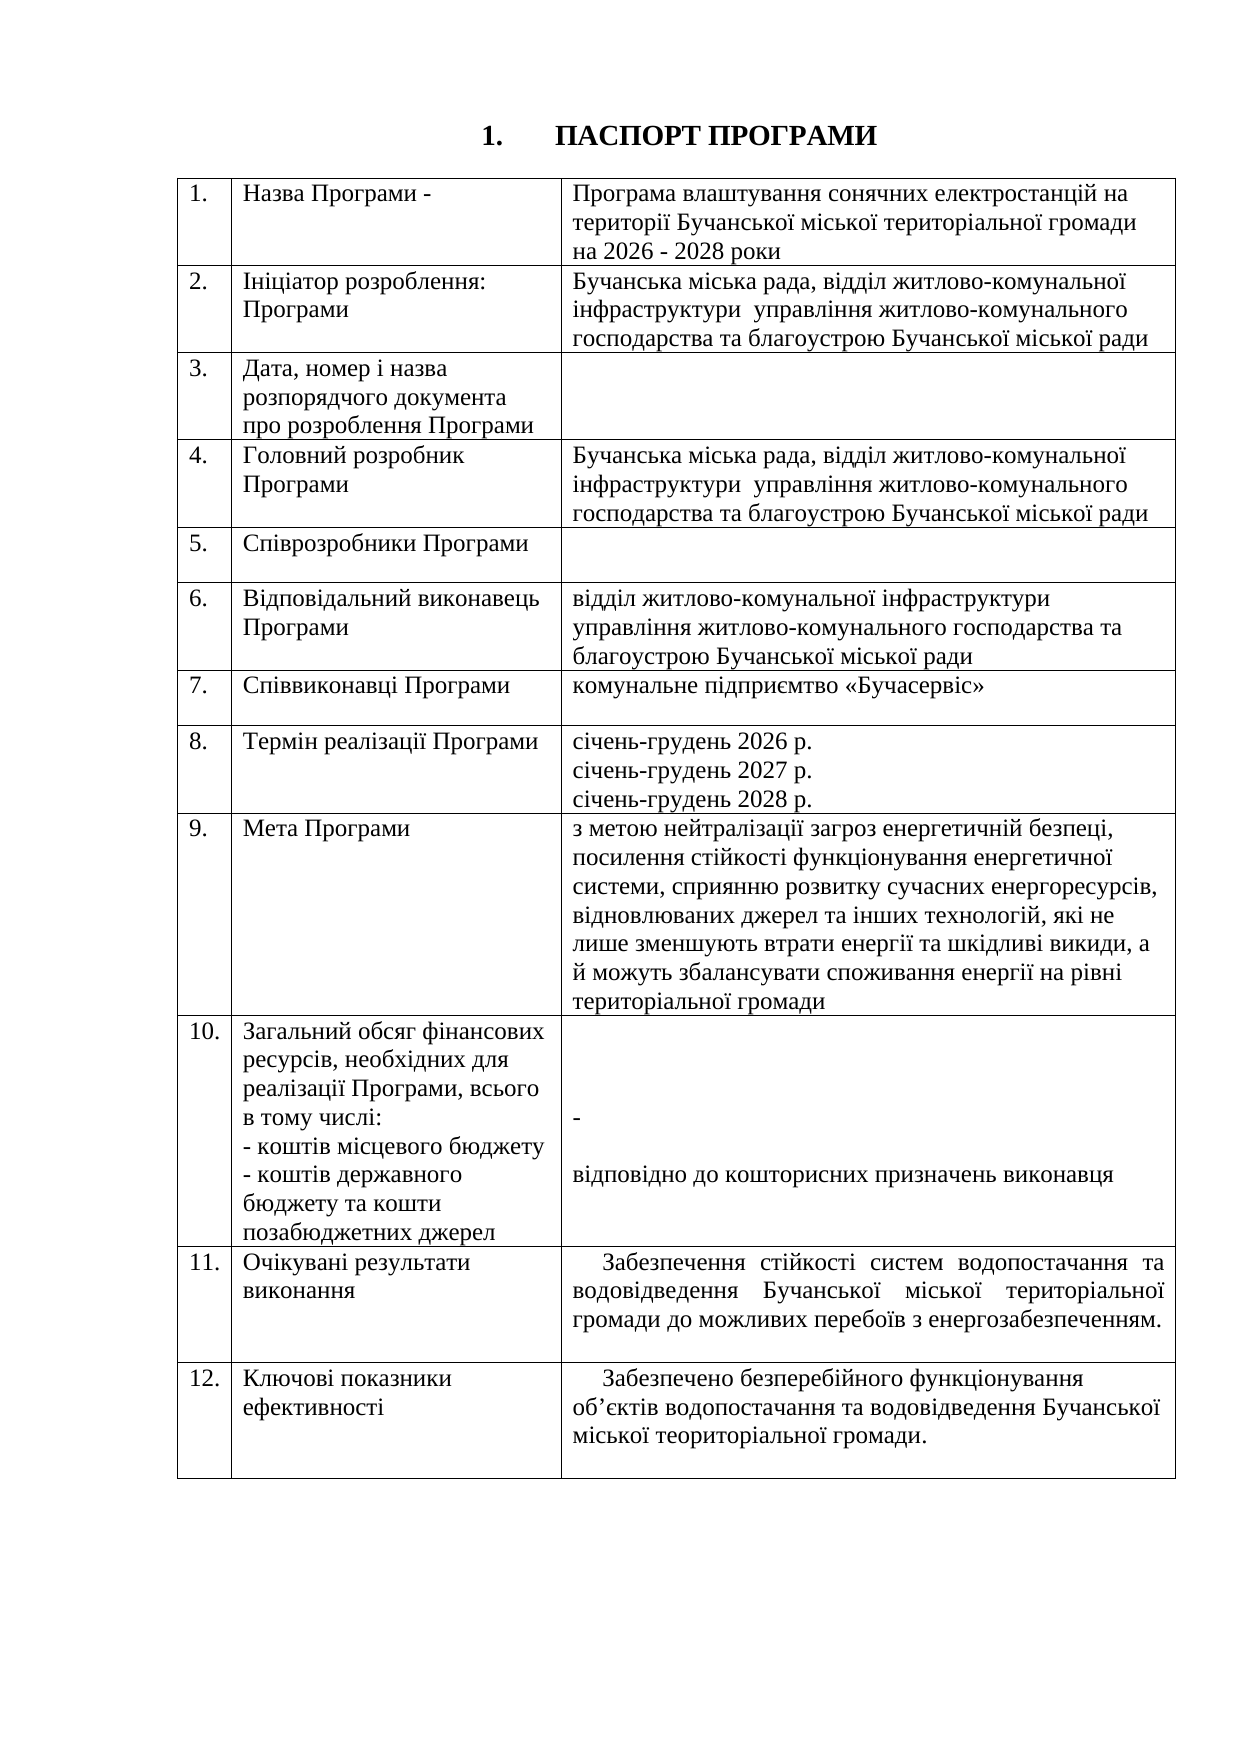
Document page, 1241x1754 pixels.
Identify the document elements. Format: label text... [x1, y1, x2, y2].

table_cell 9. [178, 814, 231, 1015]
table_cell Термін реалізації Програми [232, 726, 561, 812]
table_cell 12. [178, 1363, 231, 1478]
table_cell з метою нейтралізації загроз енергетичній безпеці, посилення стійкості функціонування енергетичної системи, сприянню розвитку сучасних енергоресурсів, відновлюваних джерел та інших технологій, які не лише зменшують втрати енергії та шкідливі викиди, а й можуть збалансувати споживання енергії на рівні територіальної громади [562, 814, 1175, 1015]
table_cell 5. [178, 528, 231, 582]
table_cell Очікувані результати виконання [232, 1247, 561, 1362]
table_cell 11. [178, 1247, 231, 1362]
table_cell 4. [178, 440, 231, 527]
table_cell комунальне підприємтво «Бучасервіс» [562, 671, 1175, 725]
table_cell Забезпечено безперебійного функціонування об’єктів водопостачання та водовідведення Бучанської міської теориторіальної громади. [562, 1363, 1175, 1478]
table_header Програма влаштування сонячних електростанцій на території Бучанської міської територіальної громади на 2026 - 2028 роки [562, 179, 1175, 265]
table_cell 3. [178, 353, 231, 439]
table_cell Мета Програми [232, 814, 561, 1015]
table_cell Загальний обсяг фінансових ресурсів, необхідних для реалізації Програми, всього в тому числі: - коштів місцевого бюджету - коштів державного бюджету та кошти позабюджетних джерел [232, 1016, 561, 1246]
list ПАСПОРТ ПРОГРАМИ [177, 118, 1181, 152]
table_cell 2. [178, 266, 231, 352]
table_cell Забезпечення стійкості систем водопостачання та водовідведення Бучанської міської територіальної громади до можливих перебоїв з енергозабезпеченням. [562, 1247, 1175, 1362]
table_cell січень-грудень 2026 р. січень-грудень 2027 р. січень-грудень 2028 р. [562, 726, 1175, 812]
table_cell Головний розробник Програми [232, 440, 561, 527]
table_cell - відповідно до кошторисних призначень виконавця [562, 1016, 1175, 1246]
table_cell 6. [178, 583, 231, 669]
table_cell Співвиконавці Програми [232, 671, 561, 725]
table_header Назва Програми - [232, 179, 561, 265]
table_cell Відповідальний виконавець Програми [232, 583, 561, 669]
table_cell Ініціатор розроблення: Програми [232, 266, 561, 352]
table_cell 10. [178, 1016, 231, 1246]
table_cell 8. [178, 726, 231, 812]
table_cell Бучанська міська рада, відділ житлово-комунальної інфраструктури управління житлово-комунального господарства та благоустрою Бучанської міської ради [562, 266, 1175, 352]
table_cell Бучанська міська рада, відділ житлово-комунальної інфраструктури управління житлово-комунального господарства та благоустрою Бучанської міської ради [562, 440, 1175, 527]
table_cell Ключові показники ефективності [232, 1363, 561, 1478]
table_cell [562, 353, 1175, 439]
table_cell Дата, номер і назва розпорядчого документа про розроблення Програми [232, 353, 561, 439]
table_cell відділ житлово-комунальної інфраструктури управління житлово-комунального господарства та благоустрою Бучанської міської ради [562, 583, 1175, 669]
table_cell Співрозробники Програми [232, 528, 561, 582]
table_cell 7. [178, 671, 231, 725]
table_header 1. [178, 179, 231, 265]
table_cell [562, 528, 1175, 582]
